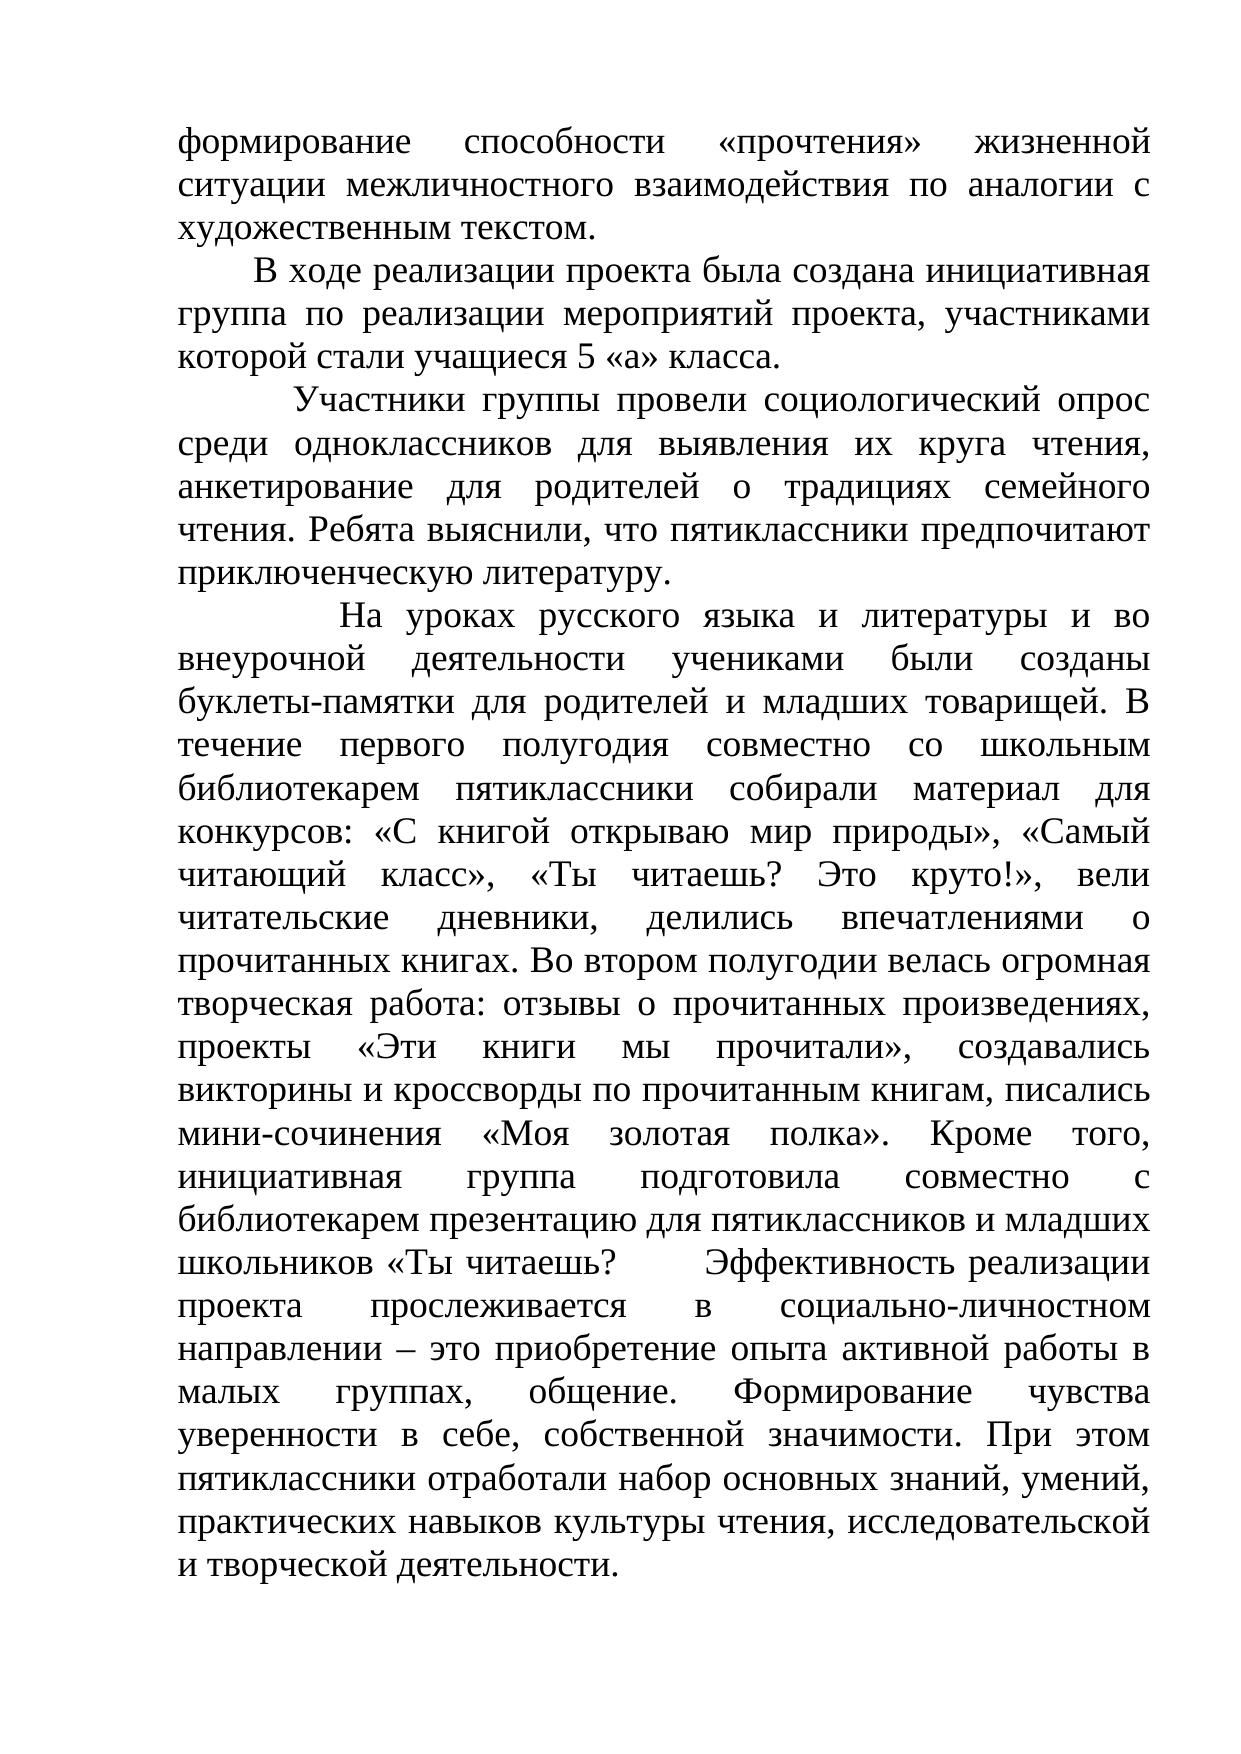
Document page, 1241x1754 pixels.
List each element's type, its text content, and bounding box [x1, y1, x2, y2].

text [177, 118, 1152, 247]
text На уроках русского языка и литературы и во внеурочной деятельности учениками были созданы буклеты-памятки для родителей и младших товарищей. В течение первого полугодия совместно со школьным библиотекарем пятиклассники собирали материал для конкурсов: «С книгой открываю мир природы», «Самый читающий класс», «Ты читаешь? Это круто!», вели читательские дневники, делились впечатлениями о прочитанных книгах. Во втором полугодии велась огромная творческая работа: отзывы о прочитанных произведениях, проекты «Эти книги мы прочитали», создавались викторины и кроссворды по прочитанным книгам, писались мини-сочинения «Моя золотая полка». Кроме того, инициативная группа подготовила совместно с библиотекарем презентацию для пятиклассников и младших школьников «Ты читаешь? Эффективность реализации проекта прослеживается в социально-личностном направлении – это приобретение опыта активной работы в малых группах, общение. Формирование чувства уверенности в себе, собственной значимости. При этом пятиклассники отработали набор основных знаний, умений, практических навыков культуры чтения, исследовательской и творческой деятельности. [177, 592, 1152, 1584]
text В ходе реализации проекта была создана инициативная группа по реализации мероприятий проекта, участниками которой стали учащиеся 5 «а» класса. [177, 247, 1152, 377]
text Участники группы провели социологический опрос среди одноклассников для выявления их круга чтения, анкетирование для родителей о традициях семейного чтения. Ребята выяснили, что пятиклассники предпочитают приключенческую литературу. [177, 377, 1152, 592]
